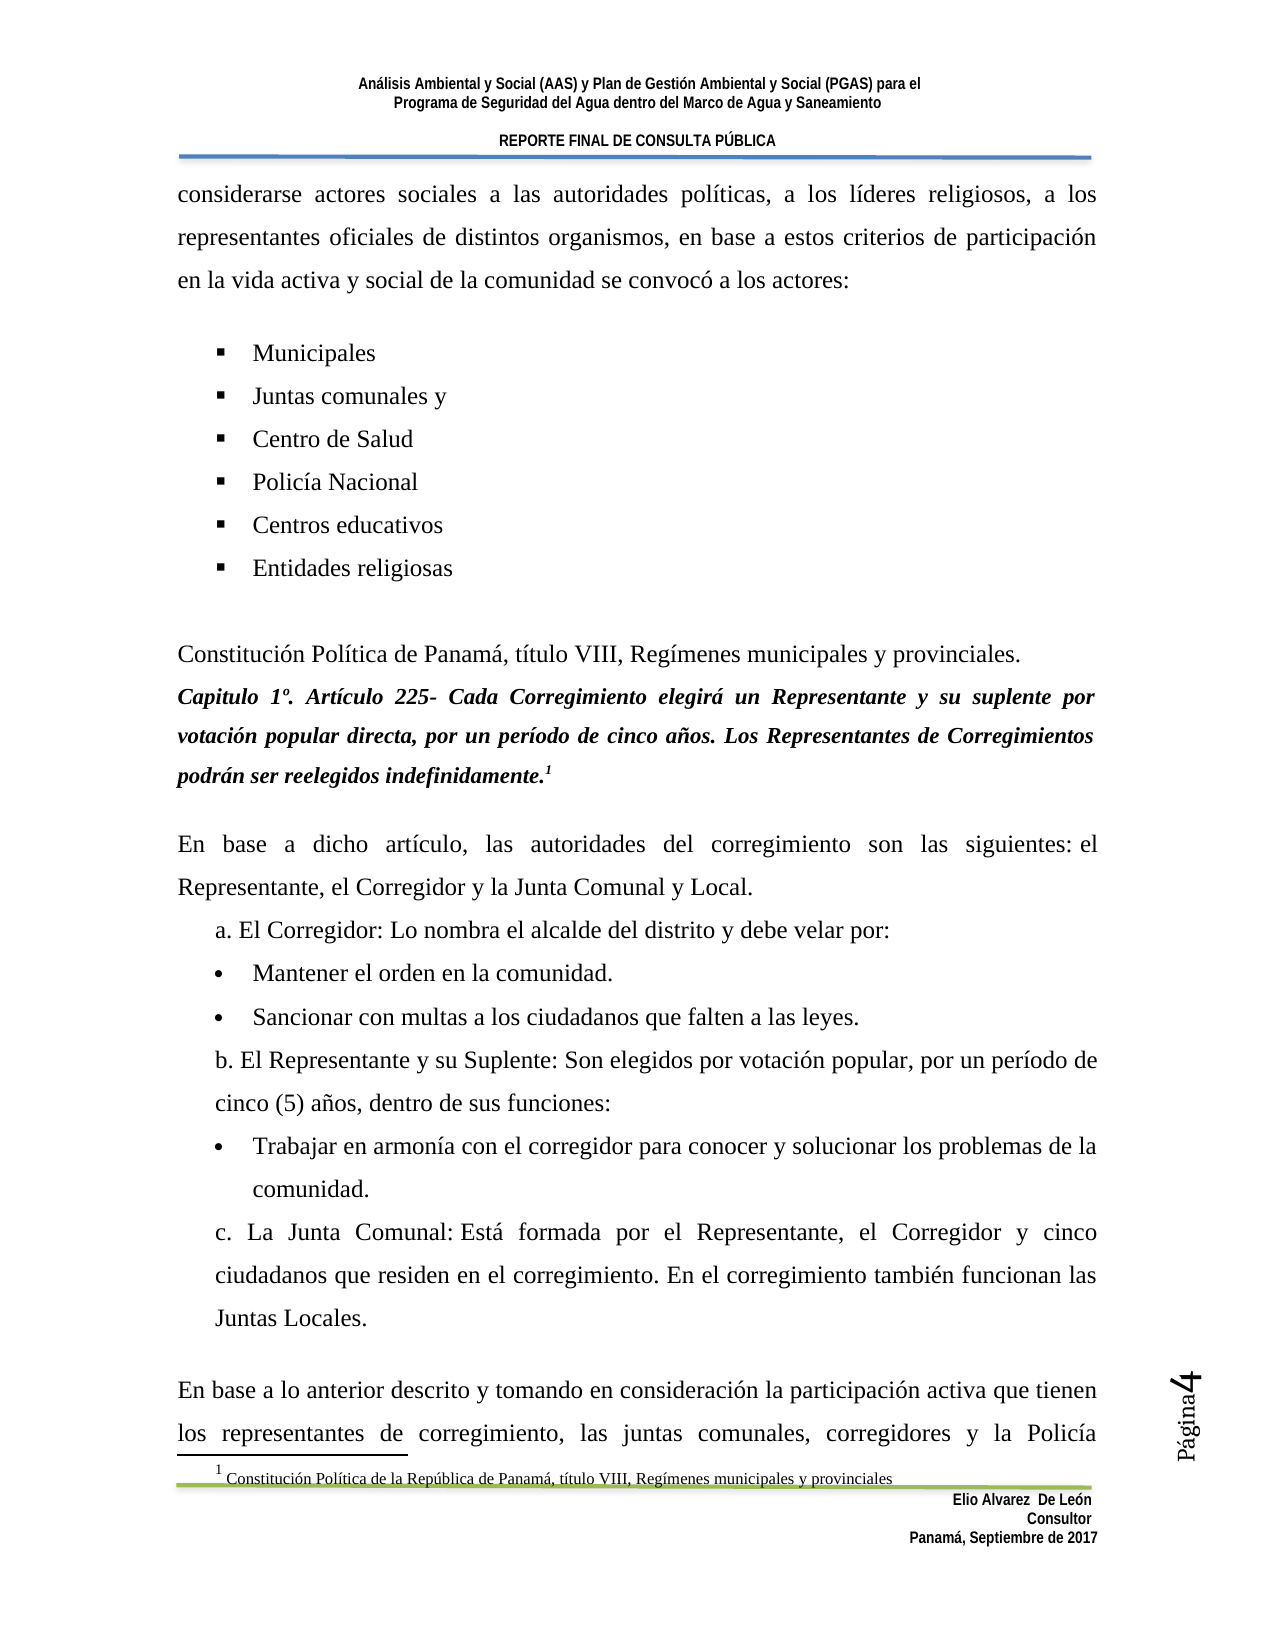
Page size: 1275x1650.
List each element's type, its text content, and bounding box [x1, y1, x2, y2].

list Municipales [215, 338, 1098, 366]
list Entidades religiosas [215, 553, 1098, 582]
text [177, 1375, 1098, 1447]
list Centro de Salud [215, 424, 1098, 453]
list Centros educativos [215, 510, 1098, 539]
text Capitulo 1º. Artículo 225- Cada Corregimiento elegirá un Representante y su suplente por votación popular directa, por un período de cinco años. Los Representantes de Corregimientos podrán ser reelegidos indefinidamente. [177, 683, 1098, 788]
text En base a dicho artículo, las autoridades del corregimiento son las siguientes: el Representante, el Corregidor y la Junta Comunal y Local. [177, 829, 1098, 901]
text Constitución Política de Panamá, título VIII, Regímenes municipales y provinciales. [177, 639, 1098, 668]
text a. El Corregidor: Lo nombra el alcalde del distrito y debe velar por: [215, 915, 1098, 944]
list Sancionar con multas a los ciudadanos que falten a las leyes. [215, 1002, 1098, 1030]
list Mantener el orden en la comunidad. [215, 958, 1098, 987]
list Policía Nacional [215, 467, 1098, 496]
text c. La Junta Comunal: Está formada por el Representante, el Corregidor y cinco ciudadanos que residen en el corregimiento. En el corregimiento también funcionan las Juntas Locales. [215, 1217, 1098, 1332]
text b. El Representante y su Suplente: Son elegidos por votación popular, por un período de cinco (5) años, dentro de sus funciones: [215, 1045, 1098, 1117]
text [177, 179, 1098, 294]
list Trabajar en armonía con el corregidor para conocer y solucionar los problemas de la comunidad. [215, 1131, 1098, 1203]
list Juntas comunales y [215, 381, 1098, 409]
